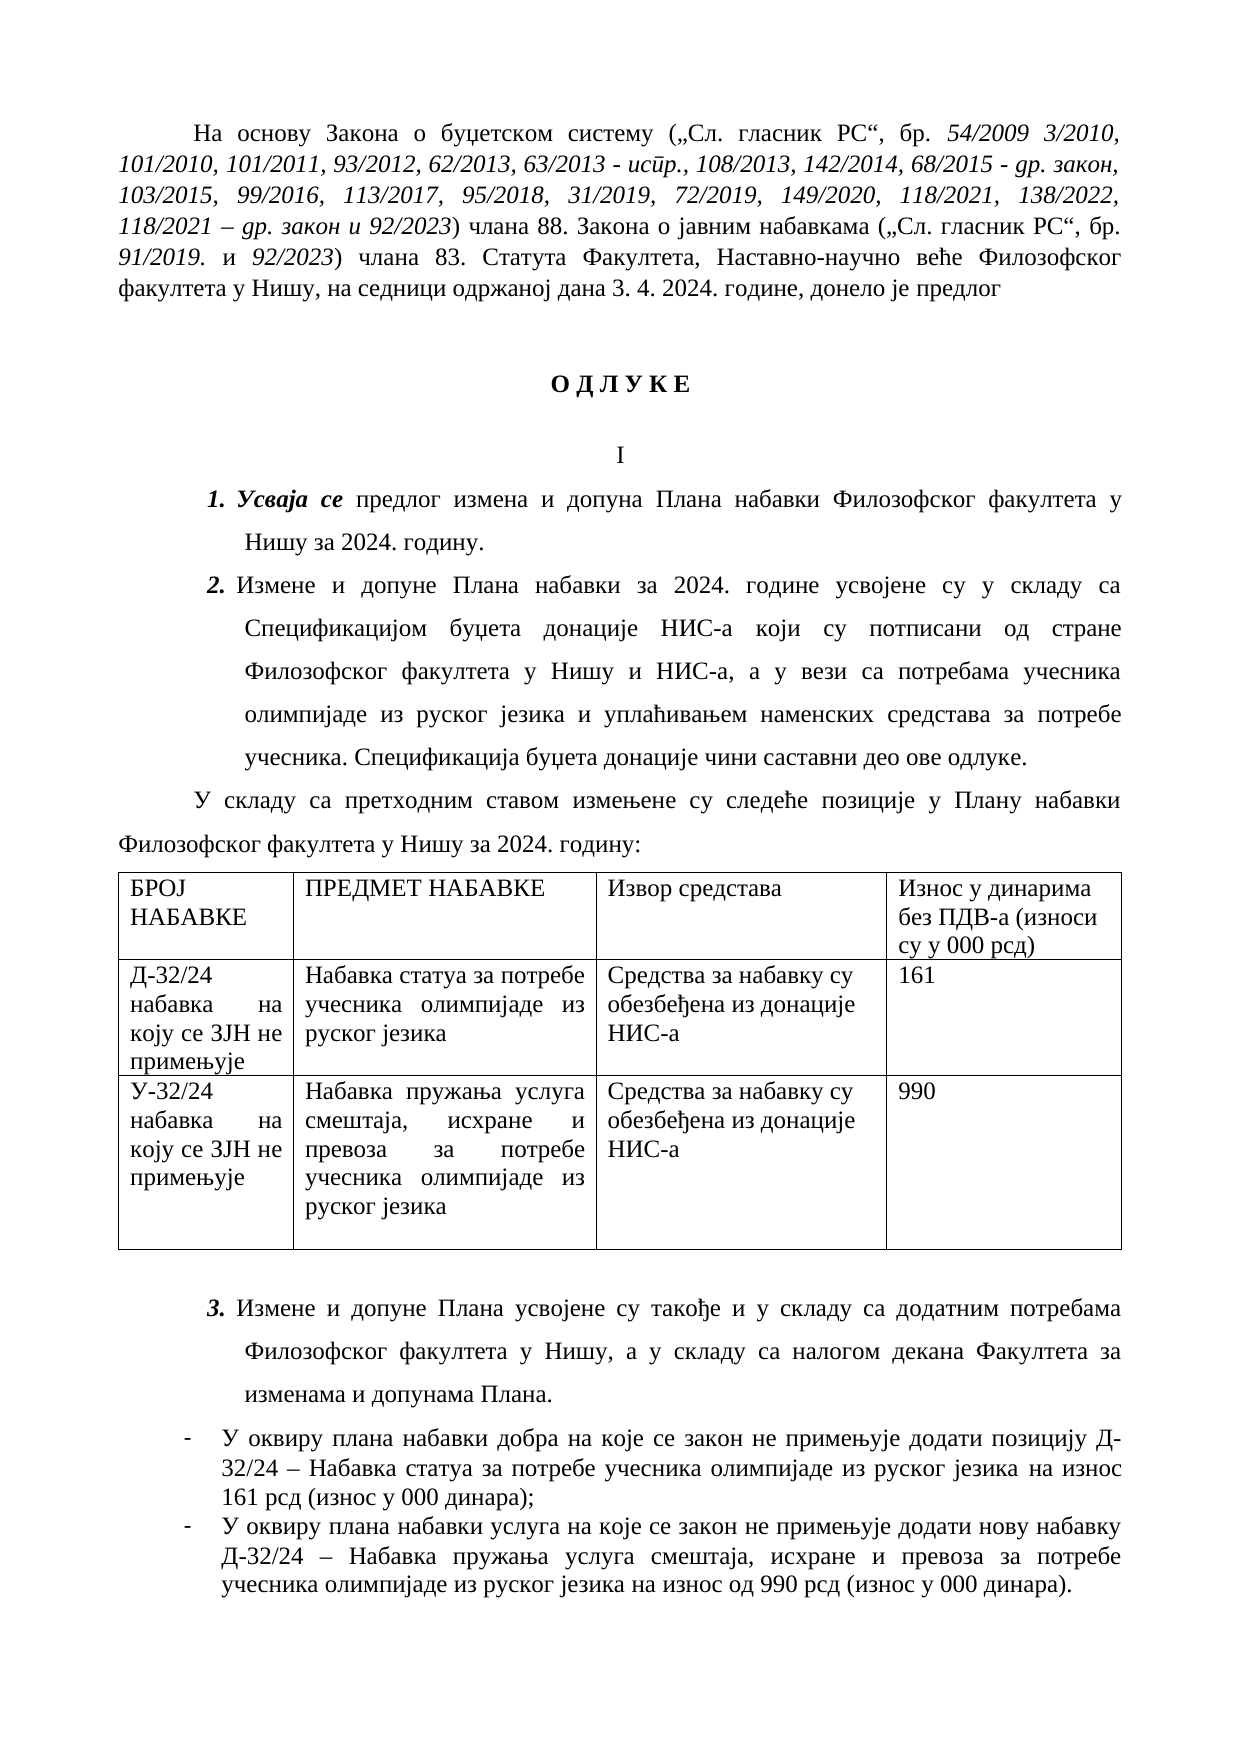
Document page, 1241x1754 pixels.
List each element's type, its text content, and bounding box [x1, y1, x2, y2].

list Усвaја се предлог измена и допуна Плана набавки Филозофског факултета у Нишу за 2024. годину. [207, 484, 1122, 556]
table_cell Средства за набавку су обезбеђена из донације НИС-а [597, 960, 886, 1075]
table_cell У-32/24 набавка на коју се ЗЈН не примењује [119, 1076, 293, 1249]
table_header БРОЈ НАБАВКЕ [119, 873, 293, 959]
table_cell Набавка статуа за потребе учесника олимпијаде из руског језика [294, 960, 596, 1075]
table_header Извор средстава [597, 873, 886, 959]
table_cell Средства за набавку су обезбеђена из донације НИС-а [597, 1076, 886, 1249]
text У складу са претходним ставом измењене су следеће позиције у Плану набавки Филозофског факултета у Нишу за 2024. годину: [118, 786, 1122, 857]
table_cell 990 [887, 1076, 1121, 1249]
text О Д Л У К E [118, 369, 1122, 397]
table_cell Д-32/24 набавка на коју се ЗЈН не примењује [119, 960, 293, 1075]
table_cell Набавка пружања услуга смештаја, исхране и превоза за потребе учесника олимпијаде из руског језика [294, 1076, 596, 1249]
table_header ПРЕДМЕТ НАБАВКЕ [294, 873, 596, 959]
table_cell 161 [887, 960, 1121, 1075]
text На основу Закона о буџетском систему („Сл. гласник РС“, бр. 54/2009 3/2010, 101/2010, 101/2011, 93/2012, 62/2013, 63/2013 - испр., 108/2013, 142/2014, 68/2015 - др. закон, 103/2015, 99/2016, 113/2017, 95/2018, 31/2019, 72/2019, 149/2020, 118/2021, 138/2022, 118/2021 – др. закон и 92/2023) члана 88. Закона о јавним набавкама („Сл. гласник РС“, бр. 91/2019. и 92/2023) члана 83. Статута Факултета, Наставно-научно веће Филозофског факултета у Нишу, на седници одржаној дана 3. 4. 2024. године, донело је предлог [118, 118, 1122, 302]
list Измене и допуне Плана усвојене су такође и у складу са додатним потребама Филозофског факултета у Нишу, а у складу са налогом декана Факултета за изменама и допунама Плана. [207, 1293, 1122, 1408]
table_header Износ у динарима без ПДВ-а (износи су у 000 рсд) [887, 873, 1121, 959]
list У оквиру плана набавки услуга на које се закон не примењује додати нову набавку Д-32/24 – Набавка пружања услуга смештаја, исхране и превоза за потребе учесника олимпијаде из руског језика на износ од 990 рсд (износ у 000 динара). [184, 1510, 1122, 1598]
text I [118, 441, 1122, 469]
list У оквиру плана набавки добра на које се закон не примењује додати позицију Д-32/24 – Набавка статуа за потребе учесника олимпијаде из руског језика на износ 161 рсд (износ у 000 динара); [184, 1422, 1122, 1510]
list Измене и допуне Плана набавки за 2024. године усвојене су у складу са Спецификацијом буџета донације НИС-а који су потписани од стране Филозофског факултета у Нишу и НИС-а, а у вези са потребама учесника олимпијаде из руског језика и уплаћивањем наменских средстава за потребе учесника. Спецификација буџета донације чини саставни део ове одлуке. [207, 570, 1122, 771]
